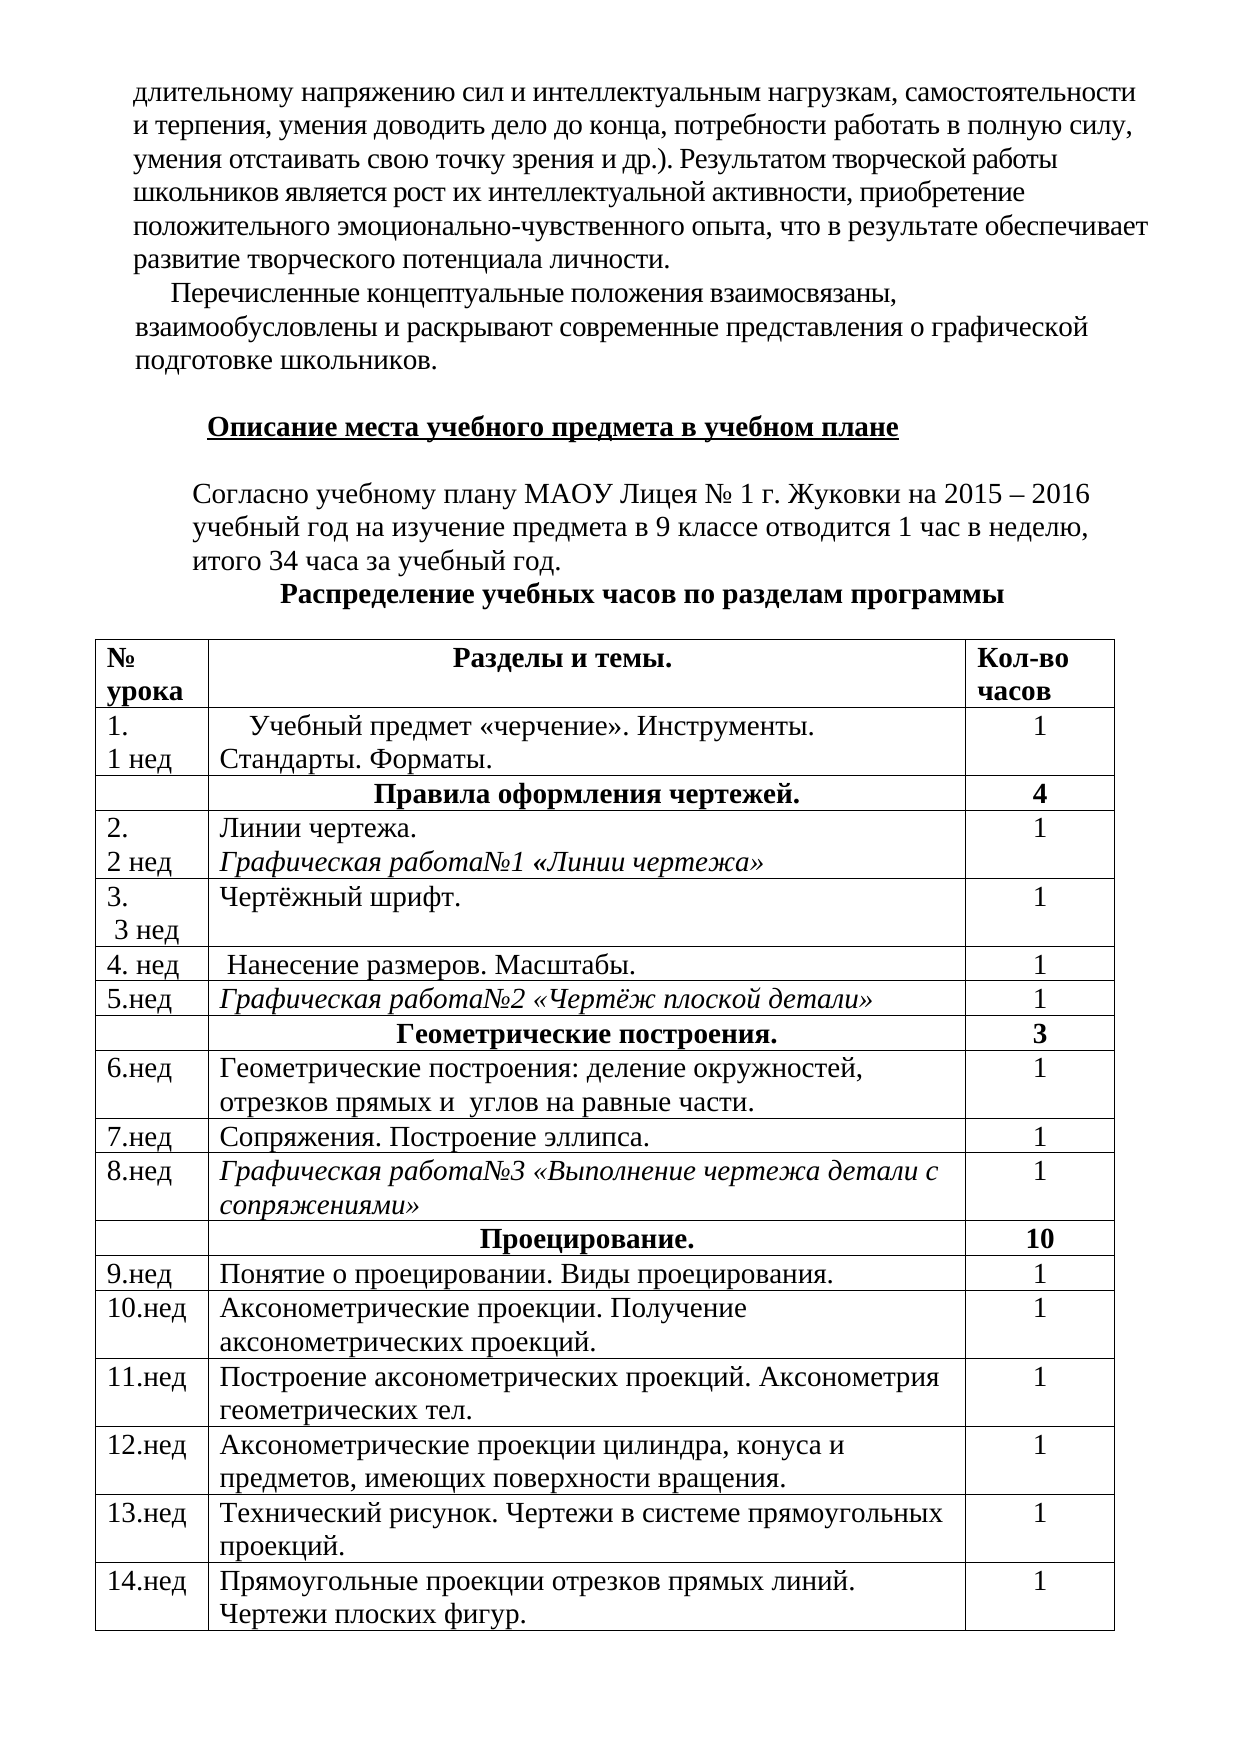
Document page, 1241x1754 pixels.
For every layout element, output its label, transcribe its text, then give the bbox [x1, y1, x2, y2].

table_cell 3. 3 нед [96, 879, 208, 946]
table_cell Линии чертежа. Графическая работа№1 «Линии чертежа» [209, 811, 965, 878]
table_cell 1 [966, 1427, 1114, 1494]
table_cell 13.нед [96, 1495, 208, 1562]
table_cell [96, 1221, 208, 1255]
table_cell 3 [966, 1016, 1114, 1049]
table_cell Графическая работа№2 «Чертёж плоской детали» [209, 981, 965, 1015]
table_header Кол-во часов [966, 640, 1114, 707]
table_cell Геометрические построения. [209, 1016, 965, 1049]
table_cell 7.нед [96, 1119, 208, 1152]
table_cell 1 [966, 947, 1114, 980]
table_cell 1 [966, 1119, 1114, 1152]
table_cell 1 [966, 708, 1114, 775]
table_cell Учебный предмет «черчение». Инструменты. Стандарты. Форматы. [209, 708, 965, 775]
table_cell [96, 776, 208, 809]
table_cell 14.нед [96, 1563, 208, 1630]
table_cell 1 [966, 1256, 1114, 1289]
table_cell 1 [966, 1495, 1114, 1562]
table_cell Нанесение размеров. Масштабы. [209, 947, 965, 980]
table_cell [96, 1016, 208, 1049]
table_cell 9.нед [96, 1256, 208, 1289]
table_cell 8.нед [96, 1153, 208, 1220]
table_cell Понятие о проецировании. Виды проецирования. [209, 1256, 965, 1289]
table_cell Аксонометрические проекции цилиндра, конуса и предметов, имеющих поверхности вращения. [209, 1427, 965, 1494]
table_cell 1 [966, 981, 1114, 1015]
table_cell 1 [966, 1291, 1114, 1358]
table_cell 2. 2 нед [96, 811, 208, 878]
table_cell Построение аксонометрических проекций. Аксонометрия геометрических тел. [209, 1359, 965, 1426]
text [133, 74, 1152, 275]
table_cell Чертёжный шрифт. [209, 879, 965, 946]
table_cell 4. нед [96, 947, 208, 980]
table_cell 1 [966, 879, 1114, 946]
table_cell 4 [966, 776, 1114, 809]
table_cell Прямоугольные проекции отрезков прямых линий. Чертежи плоских фигур. [209, 1563, 965, 1630]
table_cell Технический рисунок. Чертежи в системе прямоугольных проекций. [209, 1495, 965, 1562]
table_cell Геометрические построения: деление окружностей, отрезков прямых и углов на равные части. [209, 1051, 965, 1118]
table_cell Графическая работа№3 «Выполнение чертежа детали с сопряжениями» [209, 1153, 965, 1220]
text Описание места учебного предмета в учебном плане [207, 409, 1152, 443]
table_cell 10.нед [96, 1291, 208, 1358]
table_cell 1 [966, 1051, 1114, 1118]
table_cell 1 [966, 1563, 1114, 1630]
table_cell 1 [966, 811, 1114, 878]
table_header Разделы и темы. [209, 640, 965, 707]
text Распределение учебных часов по разделам программы [44, 576, 1211, 610]
table_cell 1. 1 нед [96, 708, 208, 775]
table_cell 11.нед [96, 1359, 208, 1426]
table_cell Сопряжения. Построение эллипса. [209, 1119, 965, 1152]
table_cell Аксонометрические проекции. Получение аксонометрических проекций. [209, 1291, 965, 1358]
table_header № урока [96, 640, 208, 707]
table_cell 1 [966, 1153, 1114, 1220]
table_cell Проецирование. [209, 1221, 965, 1255]
table_cell 6.нед [96, 1051, 208, 1118]
table_cell 12.нед [96, 1427, 208, 1494]
table_cell 1 [966, 1359, 1114, 1426]
table_cell Правила оформления чертежей. [209, 776, 965, 809]
table_cell 10 [966, 1221, 1114, 1255]
text Перечисленные концептуальные положения взаимосвязаны, взаимообусловлены и раскрывают современные представления о графической подготовке школьников. [135, 275, 1146, 376]
text Согласно учебному плану МАОУ Лицея № 1 г. Жуковки на 2015 – 2016 учебный год на изучение предмета в 9 классе отводится 1 час в неделю, итого 34 часа за учебный год. [192, 476, 1152, 576]
table_cell 5.нед [96, 981, 208, 1015]
